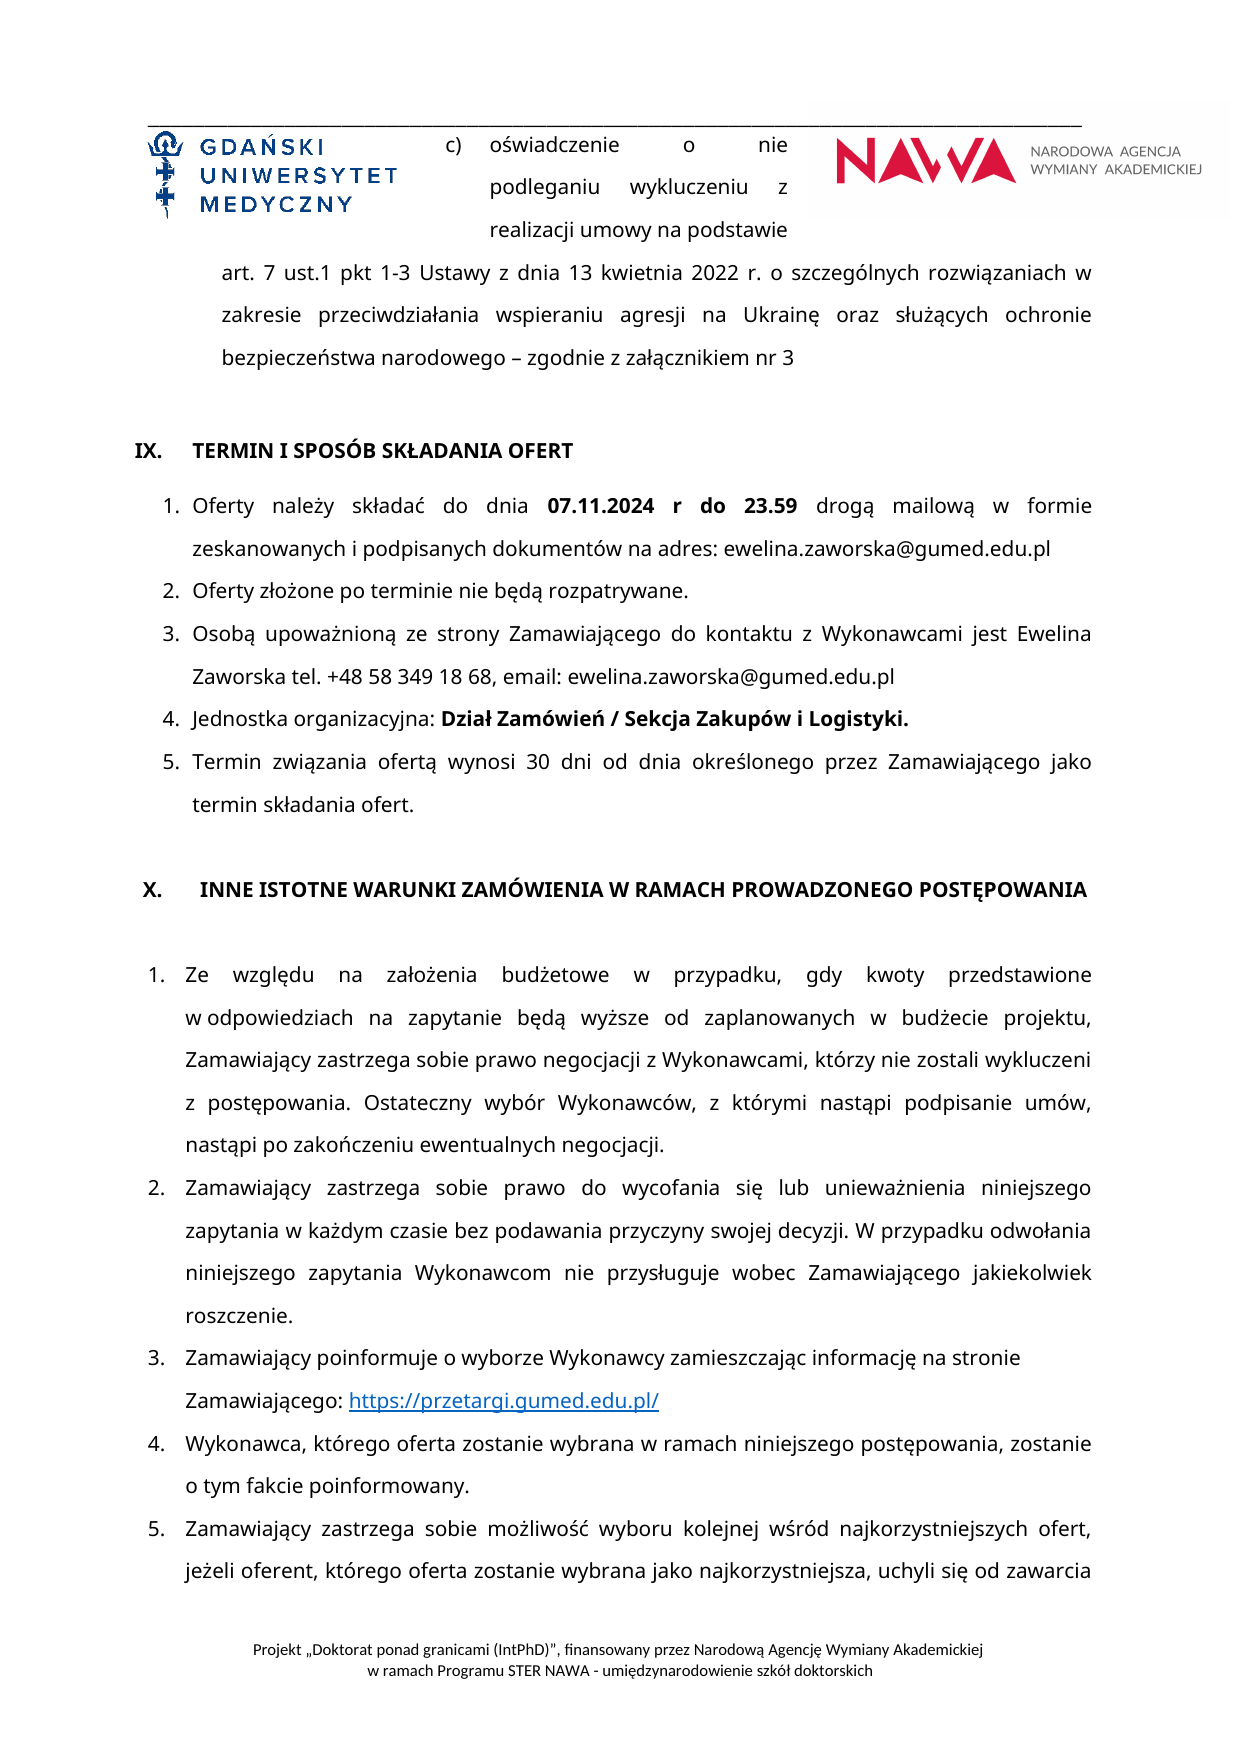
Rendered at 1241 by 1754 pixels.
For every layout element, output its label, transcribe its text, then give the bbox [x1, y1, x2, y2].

list INNE ISTOTNE WARUNKI ZAMÓWIENIA W RAMACH PROWADZONEGO POSTĘPOWANIA [162, 875, 1093, 903]
list Zamawiający zastrzega sobie prawo do wycofania się lub unieważnienia niniejszego zapytania w każdym czasie bez podawania przyczyny swojej decyzji. W przypadku odwołania niniejszego zapytania Wykonawcom nie przysługuje wobec Zamawiającego jakiekolwiek roszczenie. [148, 1173, 1093, 1329]
list Oferty należy składać do dnia 07.11.2024 r do 23.59 drogą mailową w formie zeskanowanych i podpisanych dokumentów na adres: ewelina.zaworska@gumed.edu.pl [162, 491, 1093, 562]
list Ze względu na założenia budżetowe w przypadku, gdy kwoty przedstawione w odpowiedziach na zapytanie będą wyższe od zaplanowanych w budżecie projektu, Zamawiający zastrzega sobie prawo negocjacji z Wykonawcami, którzy nie zostali wykluczeni z postępowania. Ostateczny wybór Wykonawców, z którymi nastąpi podpisanie umów, nastąpi po zakończeniu ewentualnych negocjacji. [148, 960, 1093, 1159]
list Termin związania ofertą wynosi 30 dni od dnia określonego przez Zamawiającego jako termin składania ofert. [162, 747, 1093, 818]
picture [807, 101, 1230, 220]
list oświadczenie o nie podleganiu wykluczeniu z realizacji umowy na podstawie art. 7 ust.1 pkt 1-3 Ustawy z dnia 13 kwietnia 2022 r. o szczególnych rozwiązaniach w zakresie przeciwdziałania wspieraniu agresji na Ukrainę oraz służących ochronie bezpieczeństwa narodowego – zgodnie z załącznikiem nr 3 [177, 130, 1093, 371]
picture [147, 131, 177, 221]
list Zamawiający poinformuje o wyborze Wykonawcy zamieszczając informację na stronie Zamawiającego: https://przetargi.gumed.edu.pl/ [148, 1343, 1093, 1414]
list Wykonawca, którego oferta zostanie wybrana w ramach niniejszego postępowania, zostanie o tym fakcie poinformowany. [148, 1429, 1093, 1500]
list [148, 1514, 1093, 1585]
text TERMIN I SPOSÓB SKŁADANIA OFERT [162, 436, 1093, 465]
list Osobą upoważnioną ze strony Zamawiającego do kontaktu z Wykonawcami jest Ewelina Zaworska tel. +48 58 349 18 68, email: ewelina.zaworska@gumed.edu.pl [162, 619, 1093, 690]
list Jednostka organizacyjna: Dział Zamówień / Sekcja Zakupów i Logistyki. [162, 704, 1093, 733]
list Oferty złożone po terminie nie będą rozpatrywane. [162, 577, 1093, 605]
